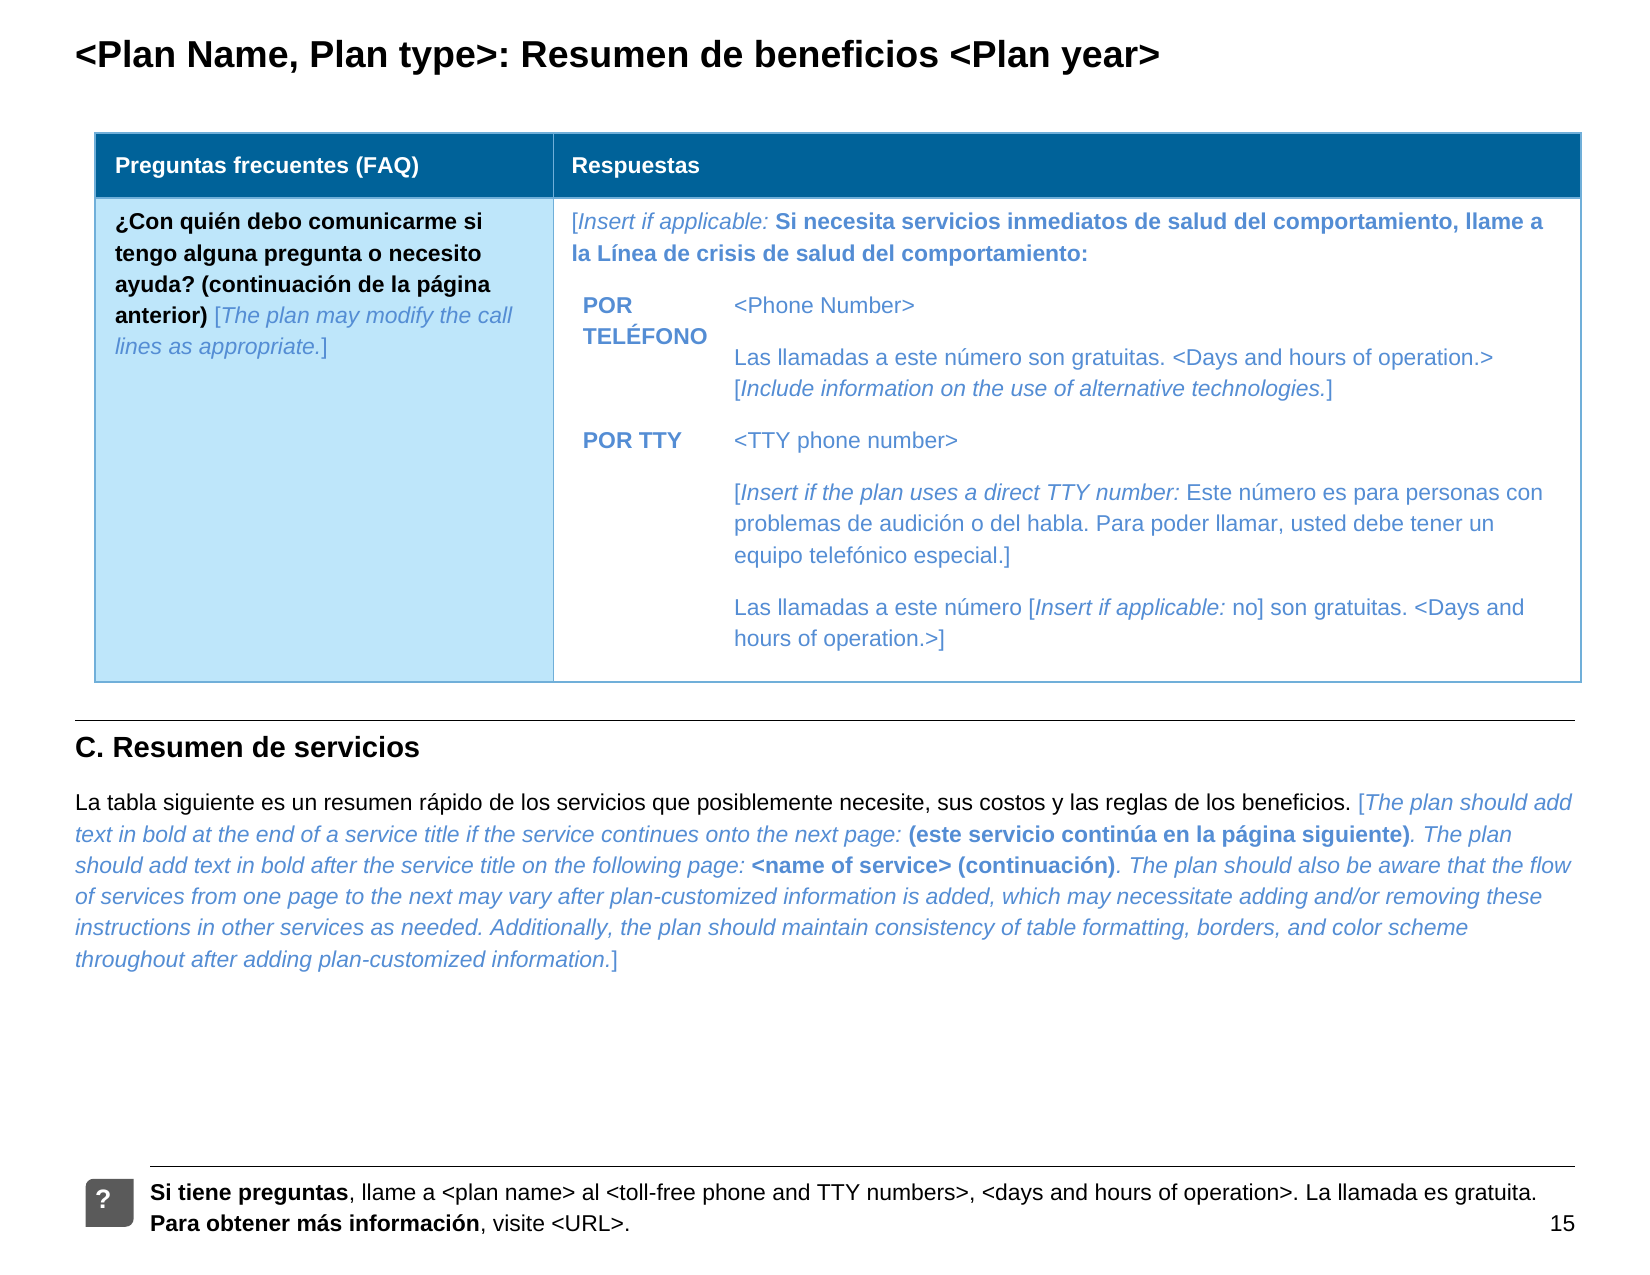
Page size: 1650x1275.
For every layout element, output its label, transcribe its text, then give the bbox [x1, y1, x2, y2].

table_cell ¿Con quién debo comunicarme si tengo alguna pregunta o necesito ayuda? (continuación de la página anterior) [The plan may modify the call lines as appropriate.] [96, 199, 553, 681]
table_cell [Insert if applicable: Si necesita servicios inmediatos de salud del comportamiento, llame a la Línea de crisis de salud del comportamiento: [554, 199, 1580, 681]
table_header Respuestas [554, 134, 1580, 197]
table_header Preguntas frecuentes (FAQ) [96, 134, 553, 197]
text La tabla siguiente es un resumen rápido de los servicios que posiblemente necesite, sus costos y las reglas de los beneficios. [The plan should add text in bold at the end of a service title if the service continues onto the next page: (este servicio continúa en la página siguiente). The plan should add text in bold after the service title on the following page: <name of service> (continuación). The plan should also be aware that the flow of services from one page to the next may vary after plan-customized information is added, which may necessitate adding and/or removing these instructions in other services as needed. Additionally, the plan should maintain consistency of table formatting, borders, and color scheme throughout after adding plan-customized information.] [75, 786, 1575, 973]
subtitle Resumen de servicios [75, 721, 1575, 765]
